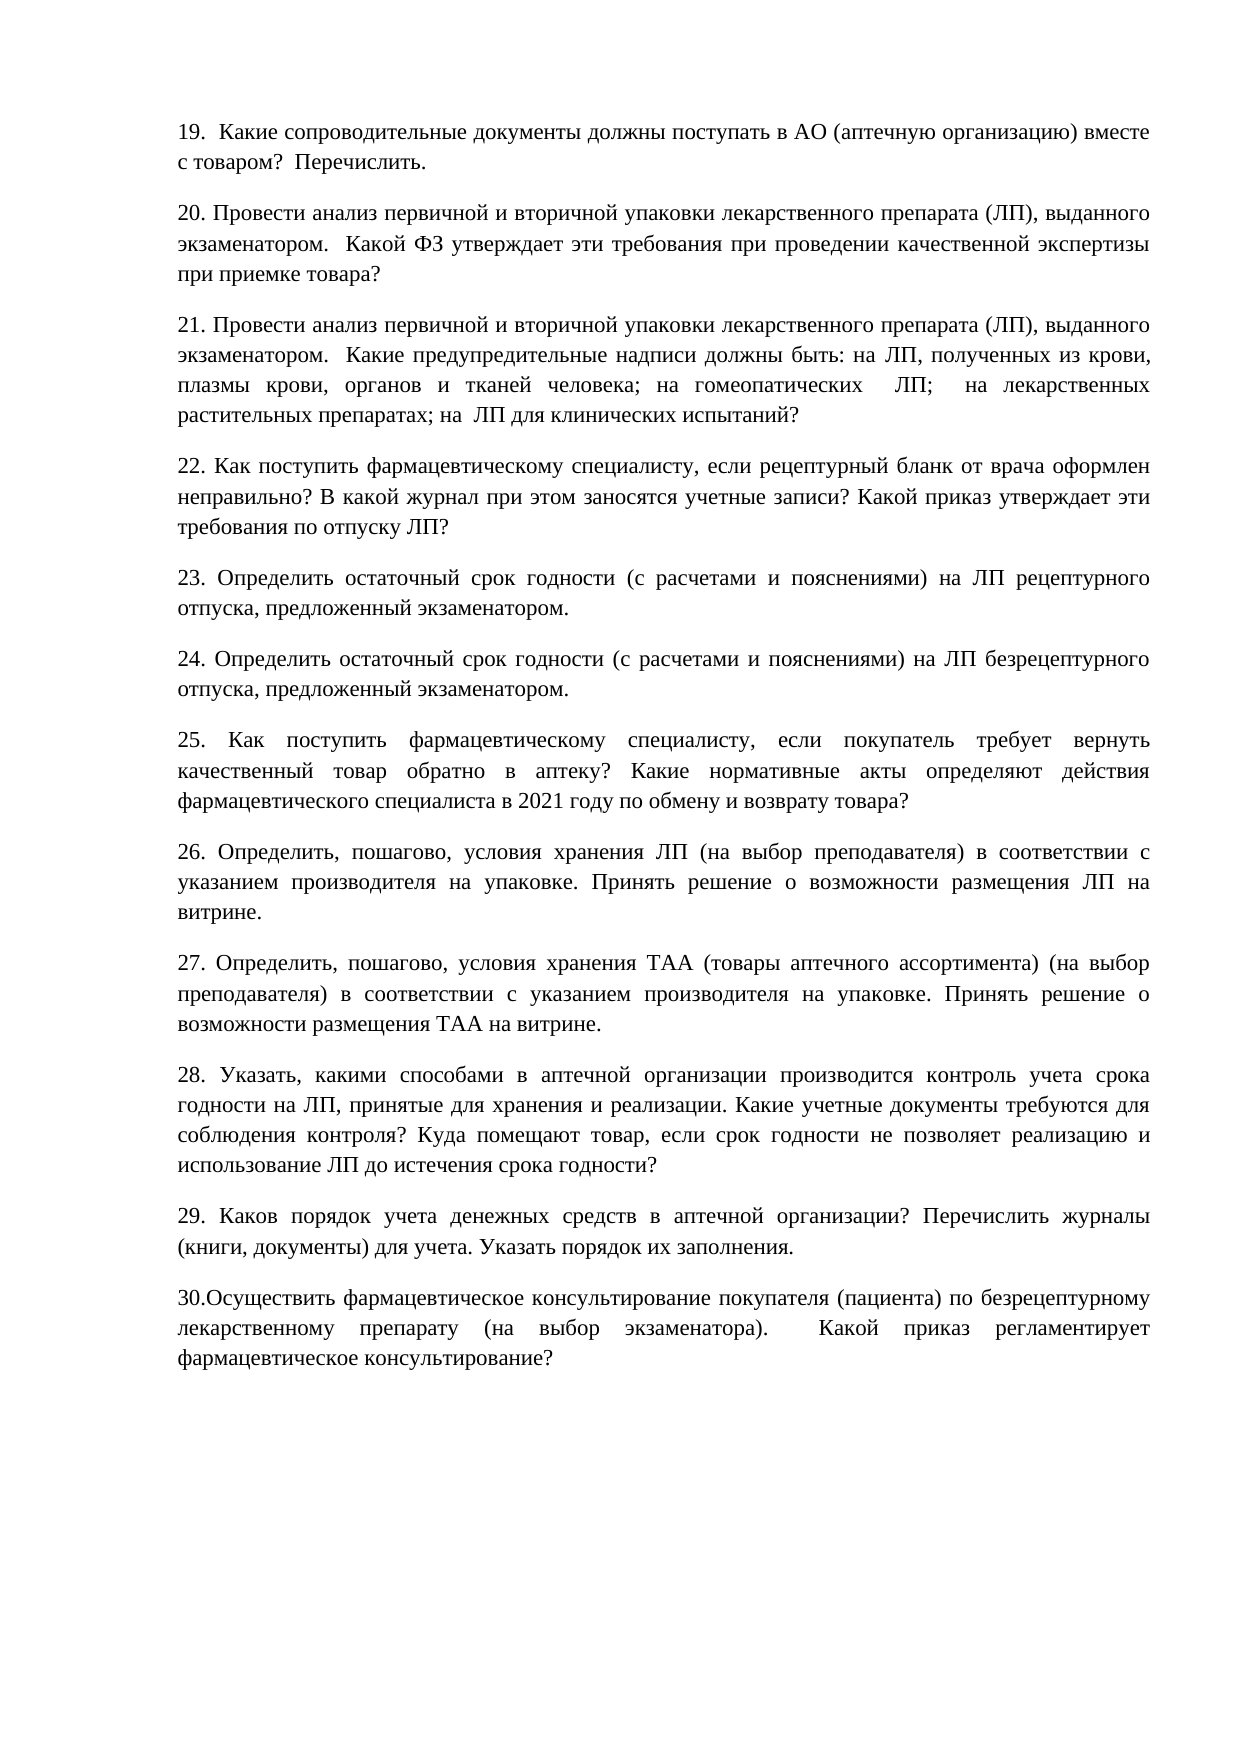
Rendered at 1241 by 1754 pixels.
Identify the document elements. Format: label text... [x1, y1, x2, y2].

text 25. Как поступить фармацевтическому специалисту, если покупатель требует вернуть качественный товар обратно в аптеку? Какие нормативные акты определяют действия фармацевтического специалиста в 2021 году по обмену и возврату товара? [177, 726, 1152, 813]
text 19. Какие сопроводительные документы должны поступать в АО (аптечную организацию) вместе с товаром? Перечислить. [177, 118, 1152, 175]
text 21. Провести анализ первичной и вторичной упаковки лекарственного препарата (ЛП), выданного экзаменатором. Какие предупредительные надписи должны быть: на ЛП, полученных из крови, плазмы крови, органов и тканей человека; на гомеопатических ЛП; на лекарственных растительных препаратах; на ЛП для клинических испытаний? [177, 311, 1152, 428]
text 27. Определить, пошагово, условия хранения ТАА (товары аптечного ассортимента) (на выбор преподавателя) в соответствии с указанием производителя на упаковке. Принять решение о возможности размещения ТАА на витрине. [177, 949, 1152, 1036]
text 26. Определить, пошагово, условия хранения ЛП (на выбор преподавателя) в соответствии с указанием производителя на упаковке. Принять решение о возможности размещения ЛП на витрине. [177, 838, 1152, 925]
text 28. Указать, какими способами в аптечной организации производится контроль учета срока годности на ЛП, принятые для хранения и реализации. Какие учетные документы требуются для соблюдения контроля? Куда помещают товар, если срок годности не позволяет реализацию и использование ЛП до истечения срока годности? [177, 1061, 1152, 1178]
text 24. Определить остаточный срок годности (с расчетами и пояснениями) на ЛП безрецептурного отпуска, предложенный экзаменатором. [177, 645, 1152, 702]
text 22. Как поступить фармацевтическому специалисту, если рецептурный бланк от врача оформлен неправильно? В какой журнал при этом заносятся учетные записи? Какой приказ утверждает эти требования по отпуску ЛП? [177, 452, 1152, 539]
text 29. Каков порядок учета денежных средств в аптечной организации? Перечислить журналы (книги, документы) для учета. Указать порядок их заполнения. [177, 1202, 1152, 1259]
text 30.Осуществить фармацевтическое консультирование покупателя (пациента) по безрецептурному лекарственному препарату (на выбор экзаменатора). Какой приказ регламентирует фармацевтическое консультирование? [177, 1284, 1152, 1371]
text 20. Провести анализ первичной и вторичной упаковки лекарственного препарата (ЛП), выданного экзаменатором. Какой ФЗ утверждает эти требования при проведении качественной экспертизы при приемке товара? [177, 199, 1152, 286]
text 23. Определить остаточный срок годности (с расчетами и пояснениями) на ЛП рецептурного отпуска, предложенный экзаменатором. [177, 564, 1152, 621]
